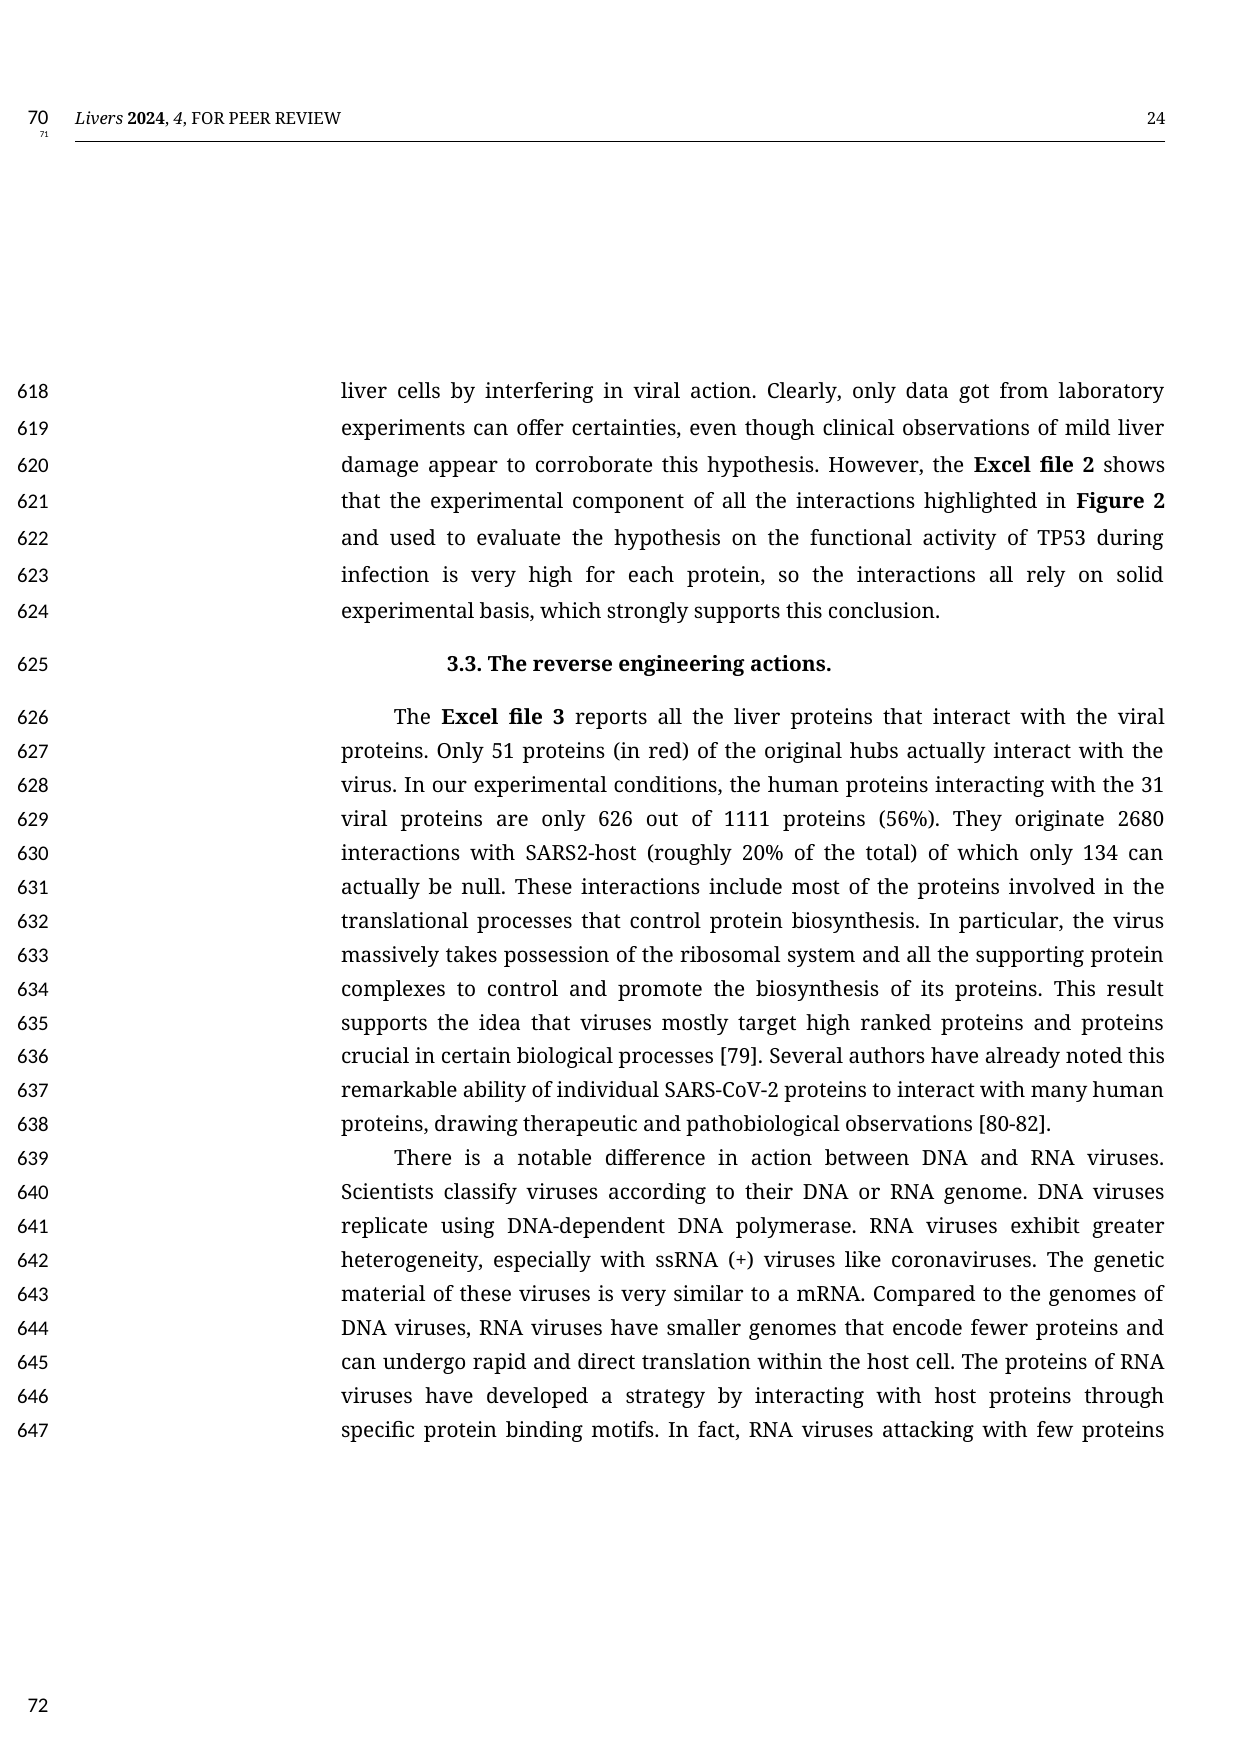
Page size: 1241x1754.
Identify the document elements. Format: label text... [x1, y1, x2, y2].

text 3.3. The reverse engineering actions. [394, 647, 1165, 681]
text The Excel file 3 reports all the liver proteins that interact with the viral proteins. Only 51 proteins (in red) of the original hubs actually interact with the virus. In our experimental conditions, the human proteins interacting with the 31 viral proteins are only 626 out of 1111 proteins (56%). They originate 2680 interactions with SARS2-host (roughly 20% of the total) of which only 134 can actually be null. These interactions include most of the proteins involved in the translational processes that control protein biosynthesis. In particular, the virus massively takes possession of the ribosomal system and all the supporting protein complexes to control and promote the biosynthesis of its proteins. This result supports the idea that viruses mostly target high ranked proteins and proteins crucial in certain biological processes [79]. Several authors have already noted this remarkable ability of individual SARS-CoV-2 proteins to interact with many human proteins, drawing therapeutic and pathobiological observations [80-82]. [341, 699, 1165, 1076]
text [341, 374, 1165, 628]
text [341, 1141, 1165, 1446]
